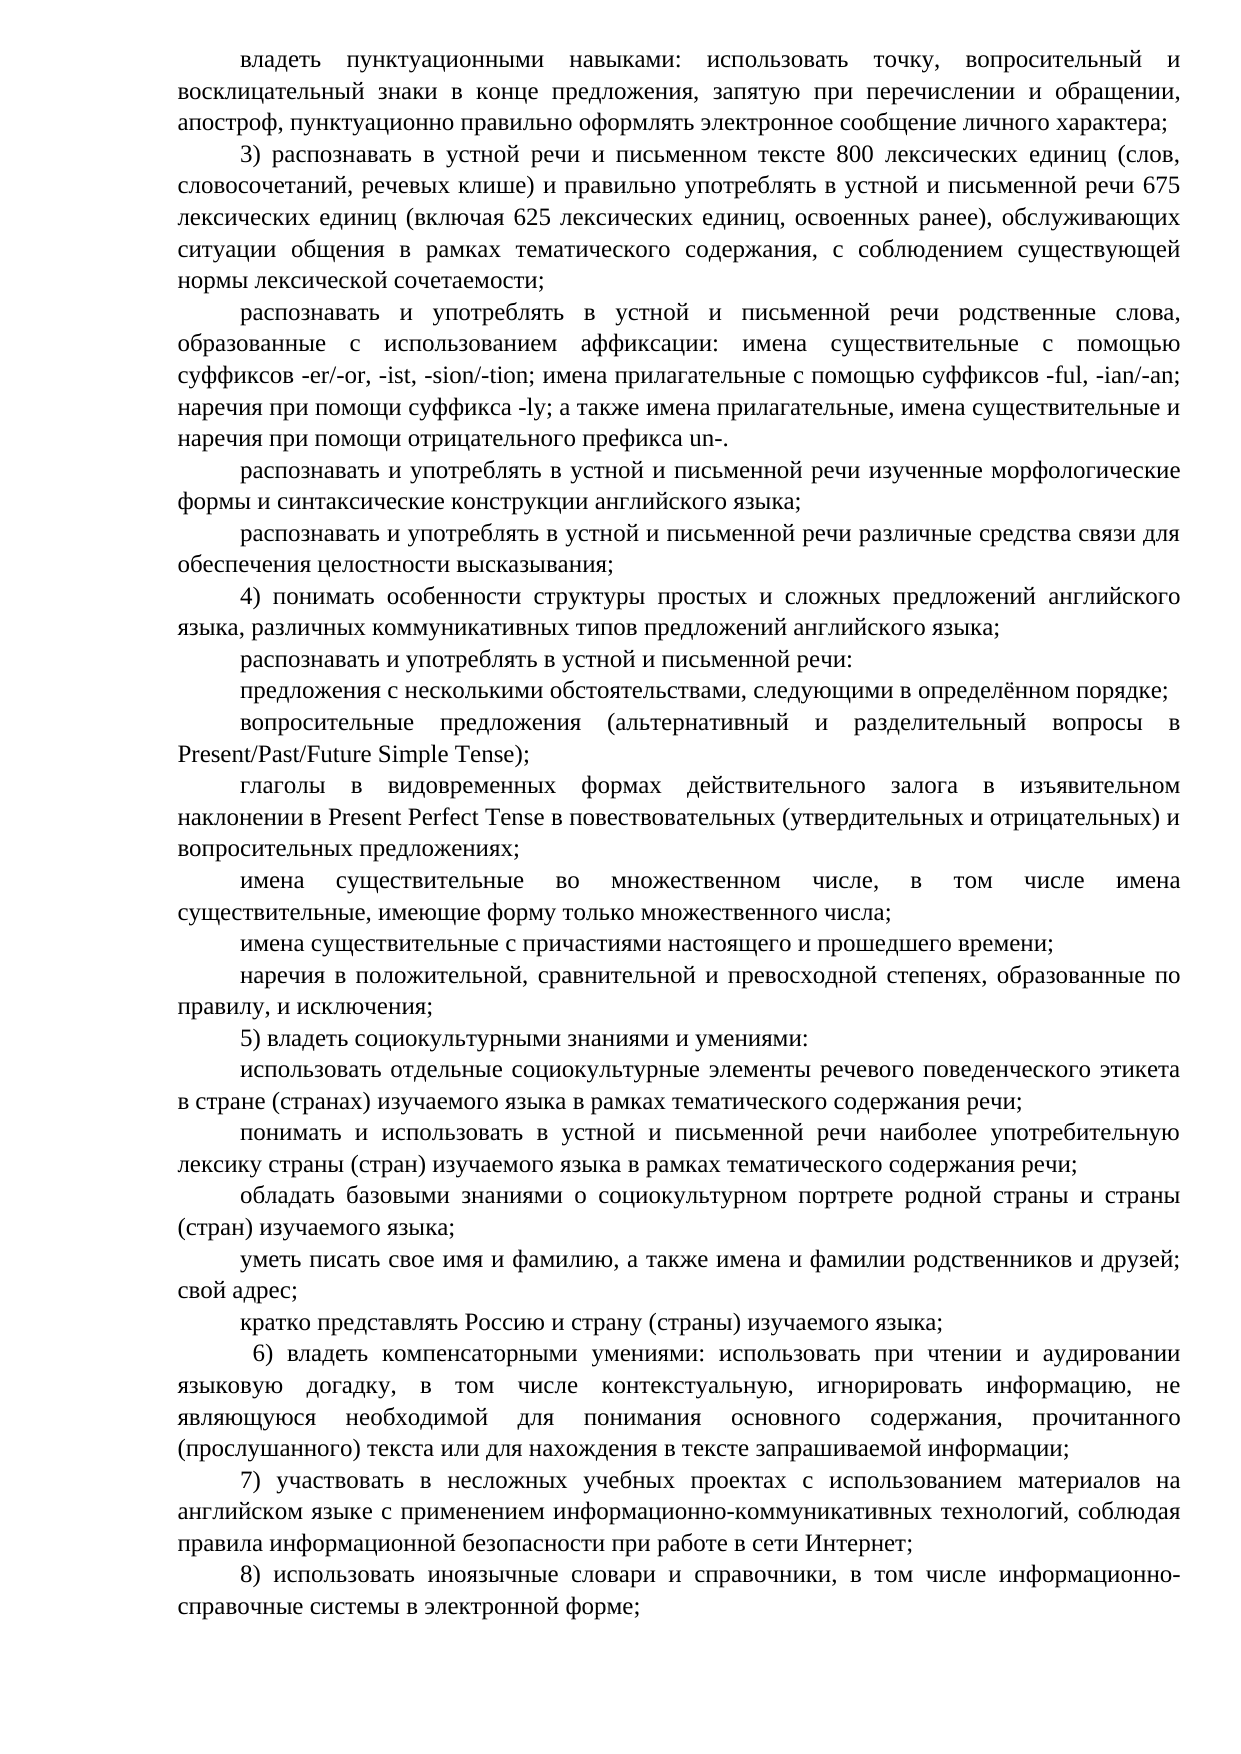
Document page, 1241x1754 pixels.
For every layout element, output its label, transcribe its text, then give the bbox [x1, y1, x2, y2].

text 8) использовать иноязычные словари и справочники, в том числе информационно-справочные системы в электронной форме; [177, 1559, 1181, 1620]
text уметь писать свое имя и фамилию, а также имена и фамилии родственников и друзей; свой адрес; [177, 1244, 1181, 1304]
text использовать отдельные социокультурные элементы речевого поведенческого этикета в стране (странах) изучаемого языка в рамках тематического содержания речи; [177, 1054, 1181, 1115]
text 5) владеть социокультурными знаниями и умениями: [177, 1023, 1181, 1052]
text понимать и использовать в устной и письменной речи наиболее употребительную лексику страны (стран) изучаемого языка в рамках тематического содержания речи; [177, 1117, 1181, 1178]
text 3) распознавать в устной речи и письменном тексте 800 лексических единиц (слов, словосочетаний, речевых клише) и правильно употреблять в устной и письменной речи 675 лексических единиц (включая 625 лексических единиц, освоенных ранее), обслуживающих ситуации общения в рамках тематического содержания, с соблюдением существующей нормы лексической сочетаемости; [177, 139, 1181, 294]
text распознавать и употреблять в устной и письменной речи родственные слова, образованные с использованием аффиксации: имена существительные с помощью суффиксов -er/-or, -ist, -sion/-tion; имена прилагательные с помощью суффиксов -ful, -ian/-an; наречия при помощи суффикса -ly; а также имена прилагательные, имена существительные и наречия при помощи отрицательного префикса un-. [177, 297, 1181, 452]
text кратко представлять Россию и страну (страны) изучаемого языка; [177, 1307, 1181, 1336]
text 6) владеть компенсаторными умениями: использовать при чтении и аудировании языковую догадку, в том числе контекстуальную, игнорировать информацию, не являющуюся необходимой для понимания основного содержания, прочитанного (прослушанного) текста или для нахождения в тексте запрашиваемой информации; [177, 1338, 1181, 1462]
text наречия в положительной, сравнительной и превосходной степенях, образованные по правилу, и исключения; [177, 960, 1181, 1020]
text имена существительные с причастиями настоящего и прошедшего времени; [177, 928, 1181, 957]
text предложения с несколькими обстоятельствами, следующими в определённом порядке; [177, 676, 1181, 704]
text распознавать и употреблять в устной и письменной речи: [177, 644, 1181, 673]
text 7) участвовать в несложных учебных проектах с использованием материалов на английском языке с применением информационно-коммуникативных технологий, соблюдая правила информационной безопасности при работе в сети Интернет; [177, 1465, 1181, 1557]
text вопросительные предложения (альтернативный и разделительный вопросы в Present/Past/Future Simple Tense); [177, 707, 1181, 767]
text обладать базовыми знаниями о социокультурном портрете родной страны и страны (стран) изучаемого языка; [177, 1181, 1181, 1241]
text владеть пунктуационными навыками: использовать точку, вопросительный и восклицательный знаки в конце предложения, запятую при перечислении и обращении, апостроф, пунктуационно правильно оформлять электронное сообщение личного характера; [177, 44, 1181, 136]
text 4) понимать особенности структуры простых и сложных предложений английского языка, различных коммуникативных типов предложений английского языка; [177, 581, 1181, 641]
text глаголы в видовременных формах действительного залога в изъявительном наклонении в Present Perfect Tense в повествовательных (утвердительных и отрицательных) и вопросительных предложениях; [177, 770, 1181, 862]
text распознавать и употреблять в устной и письменной речи изученные морфологические формы и синтаксические конструкции английского языка; [177, 455, 1181, 515]
text имена существительные во множественном числе, в том числе имена существительные, имеющие форму только множественного числа; [177, 865, 1181, 925]
text распознавать и употреблять в устной и письменной речи различные средства связи для обеспечения целостности высказывания; [177, 518, 1181, 578]
